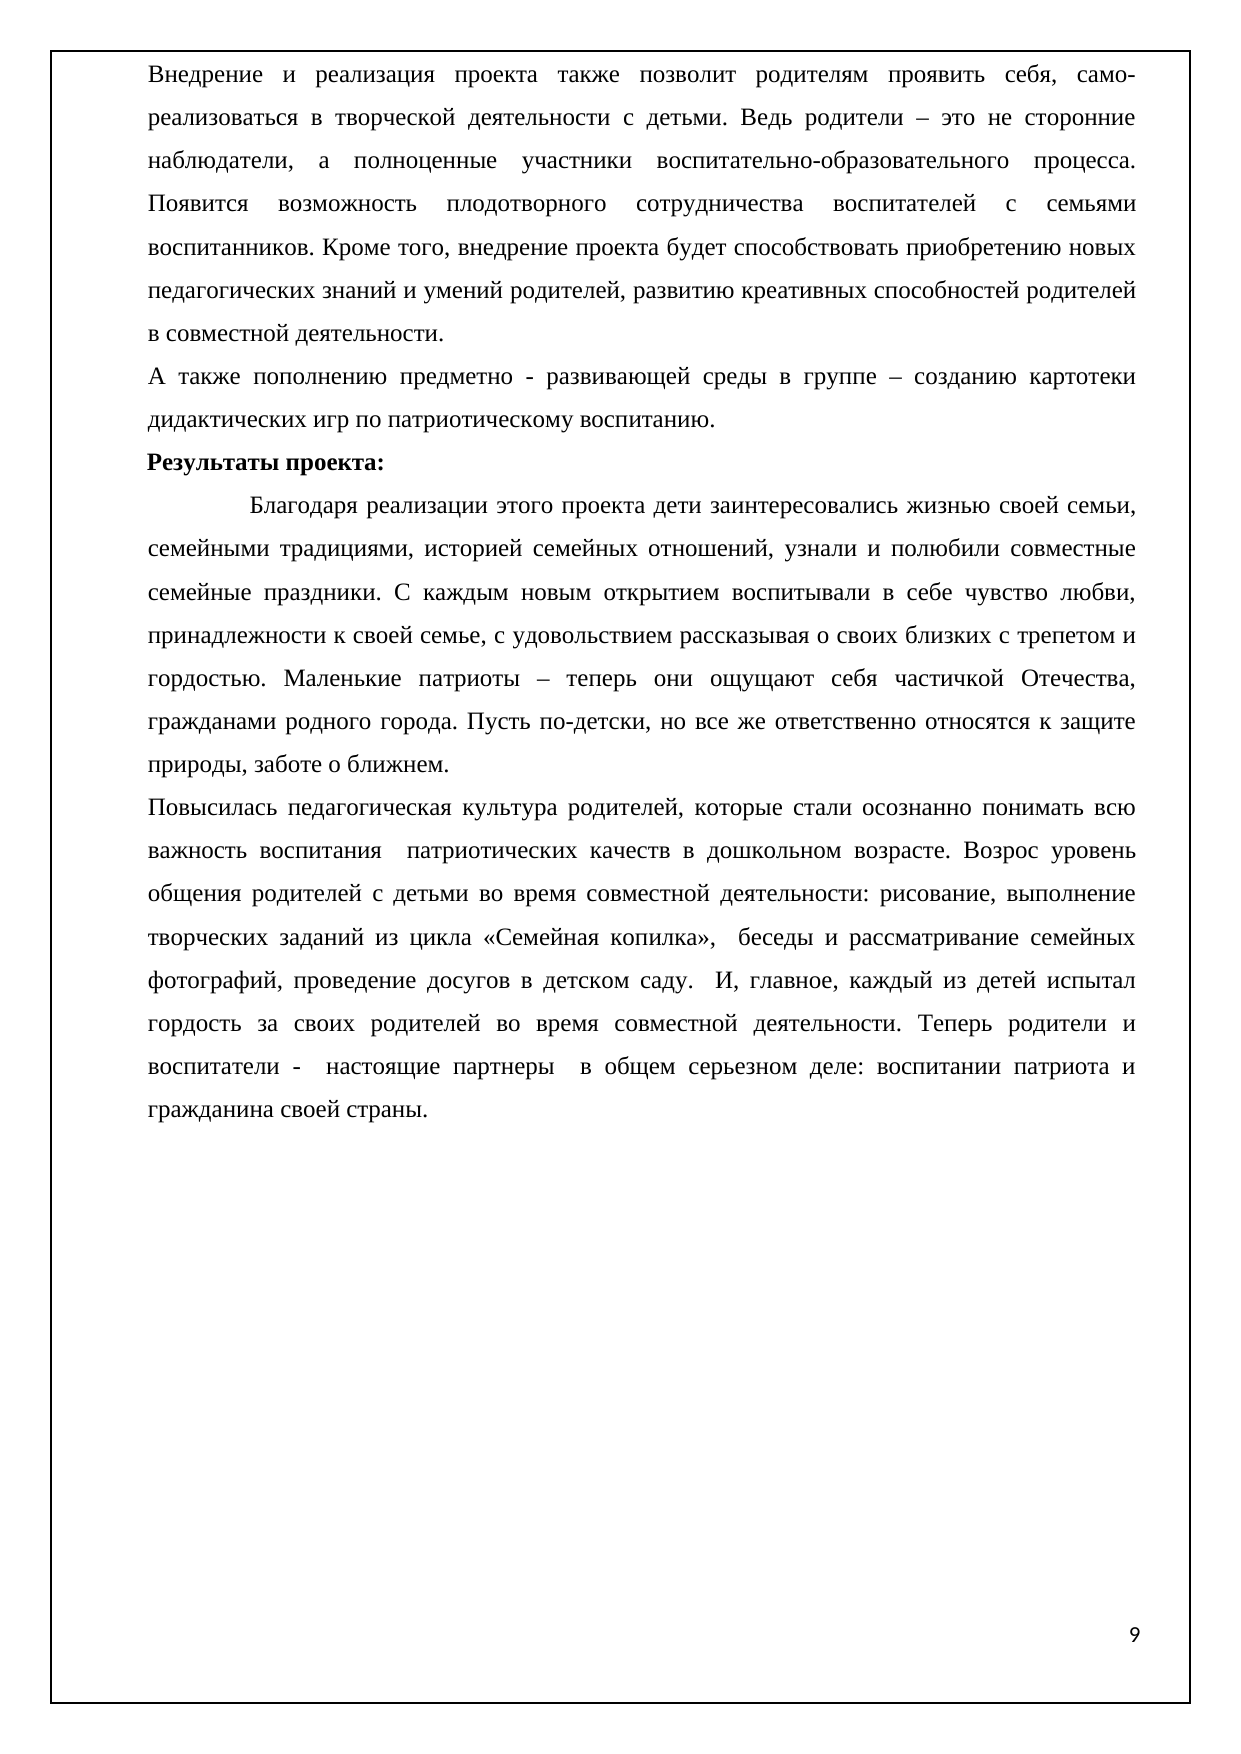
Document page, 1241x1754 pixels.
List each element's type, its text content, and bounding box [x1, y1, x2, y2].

text Результаты проекта: [59, 447, 1137, 476]
text Внедрение и реализация проекта также позволит родителям проявить себя, само- реализоваться в творческой деятельности с детьми. Ведь родители – это не сторонние наблюдатели, а полноценные участники воспитательно-образовательного процесса. Появится возможность плодотворного сотрудничества воспитателей с семьями воспитанников. Кроме того, внедрение проекта будет способствовать приобретению новых педагогических знаний и умений родителей, развитию креативных способностей родителей в совместной деятельности. [148, 59, 1137, 347]
text А также пополнению предметно - развивающей среды в группе – созданию картотеки дидактических игр по патриотическому воспитанию. [148, 361, 1137, 433]
text Благодаря реализации этого проекта дети заинтересовались жизнью своей семьи, семейными традициями, историей семейных отношений, узнали и полюбили совместные семейные праздники. С каждым новым открытием воспитывали в себе чувство любви, принадлежности к своей семье, с удовольствием рассказывая о своих близких с трепетом и гордостью. Маленькие патриоты – теперь они ощущают себя частичкой Отечества, гражданами родного города. Пусть по-детски, но все же ответственно относятся к защите природы, заботе о ближнем. [148, 490, 1137, 778]
text Повысилась педагогическая культура родителей, которые стали осознанно понимать всю важность воспитания патриотических качеств в дошкольном возрасте. Возрос уровень общения родителей с детьми во время совместной деятельности: рисование, выполнение творческих заданий из цикла «Семейная копилка», беседы и рассматривание семейных фотографий, проведение досугов в детском саду. И, главное, каждый из детей испытал гордость за своих родителей во время совместной деятельности. Теперь родители и воспитатели - настоящие партнеры в общем серьезном деле: воспитании патриота и гражданина своей страны. [148, 792, 1137, 1123]
